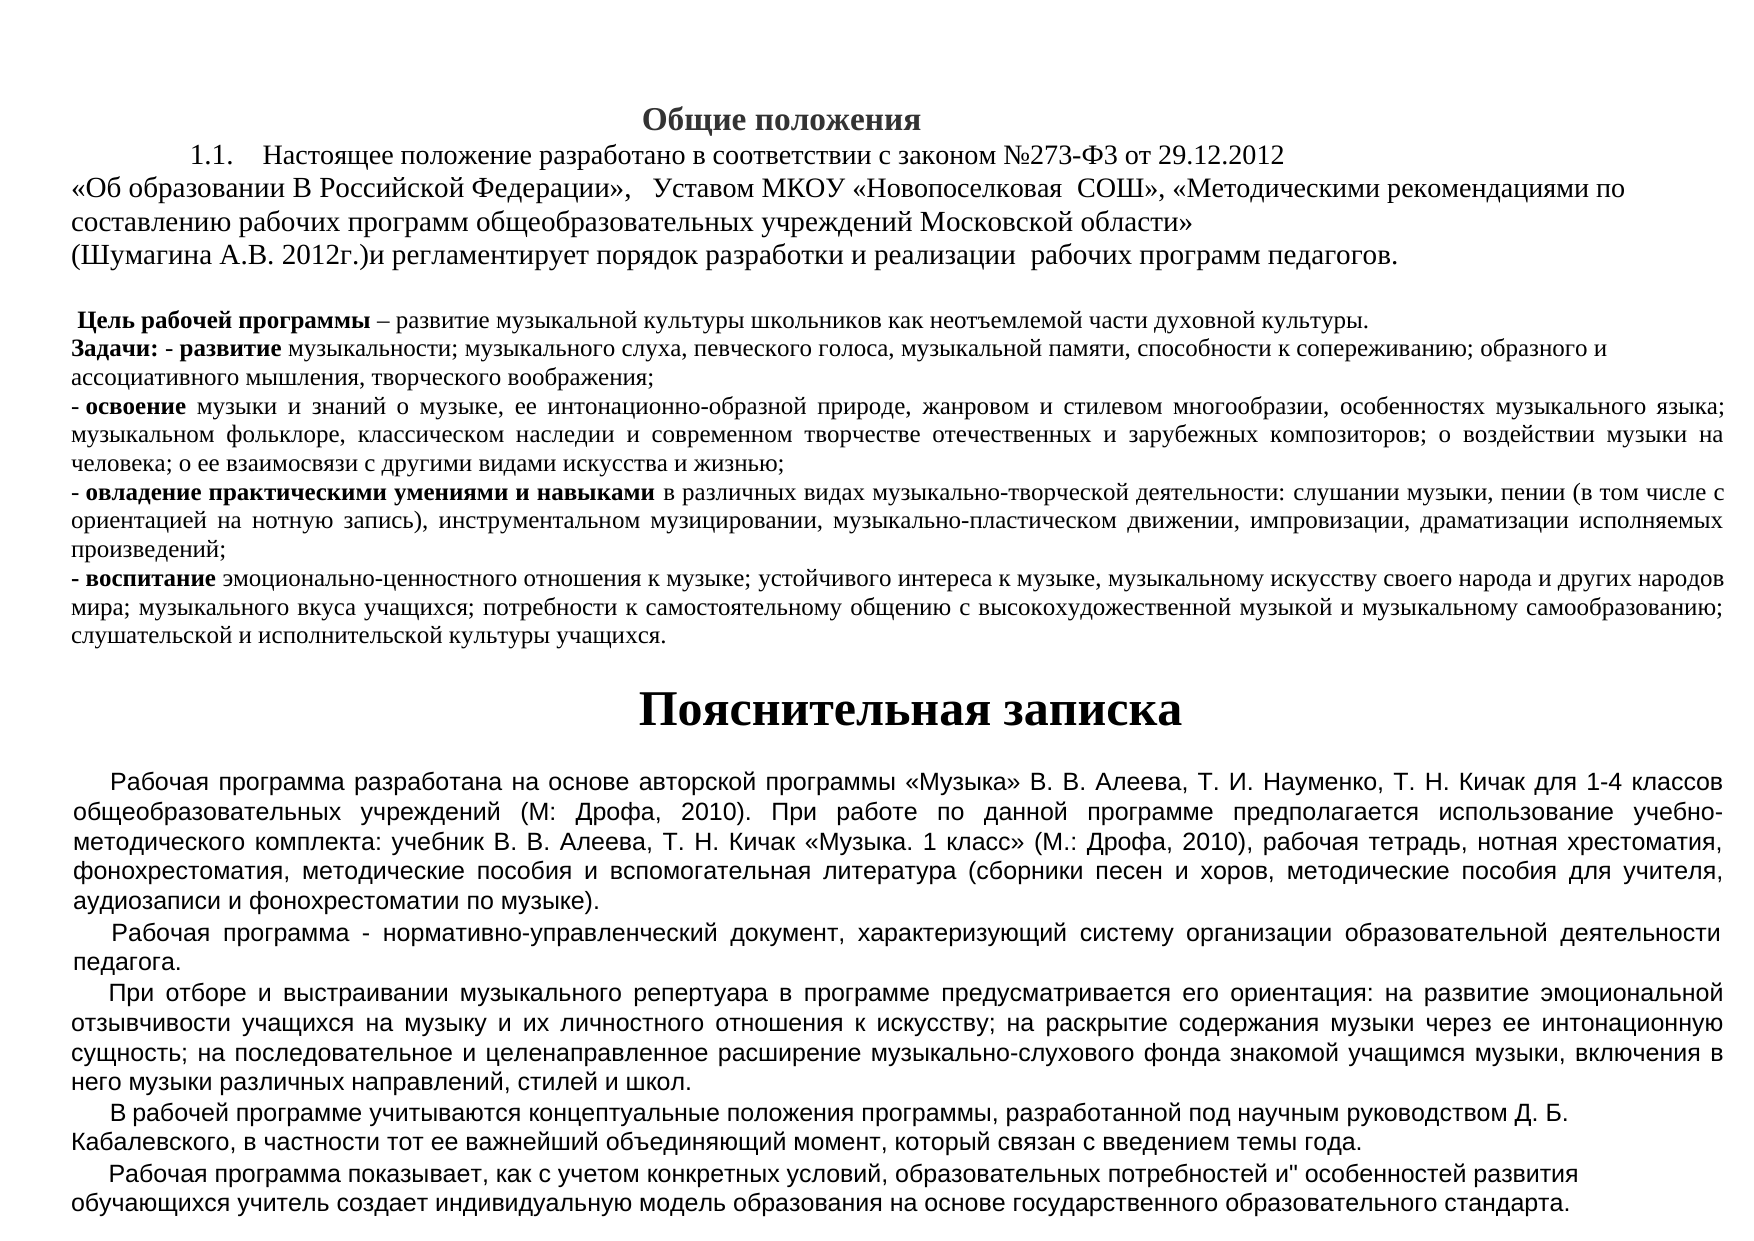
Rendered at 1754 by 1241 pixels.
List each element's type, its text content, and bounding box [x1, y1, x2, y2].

text составлению рабочих программ общеобразовательных учреждений Московской области» [71, 204, 1725, 238]
text «Об образовании В Российской Федерации», Уставом МКОУ «Новопоселковая СОШ», «Методическими рекомендациями по [71, 171, 1725, 204]
text При отборе и выстраивании музыкального репертуара в программе предусматривается его ориентация: на развитие эмоциональной отзывчивости учащихся на музыку и их личностного отношения к искусству; на раскрытие содержания музыки через ее интонационную сущность; на последовательное и целенаправленное расширение музыкально-слухового фонда знакомой учащимся музыки, включения в него музыки различных направлений, стилей и школ. [71, 978, 1725, 1096]
text Пояснительная записка [71, 678, 1750, 736]
list освоение музыки и знаний о музыке, ее интонационно-образной природе, жанровом и стилевом многообразии, особенностях музыкального языка; музыкальном фольклоре, классическом наследии и современном творчестве отечественных и зарубежных композиторов; о воздействии музыки на человека; о ее взаимосвязи с другими видами искусства и жизнью; [71, 392, 1725, 476]
text Цель рабочей программы – развитие музыкальной культуры школьников как неотъемлемой части духовной культуры. [77, 305, 1725, 333]
list рабочей программе учитываются концептуальные положения программы, разработанной под научным руководством Д. Б. Кабалевского, в частности тот ее важнейший объединяющий момент, который связан с введением темы года. [71, 1098, 1723, 1156]
text 1.1. Настоящее положение разработано в соответствии с законом №273-Ф3 от 29.12.2012 [189, 137, 1725, 171]
list овладение практическими умениями и навыками в различных видах музыкально-творческой деятельности: слушании музыки, пении (в том числе с ориентацией на нотную запись), инструментальном музицировании, музыкально-пластическом движении, импровизации, драматизации исполняемых произведений; [71, 478, 1725, 562]
text Задачи: - развитие музыкальности; музыкального слуха, певческого голоса, музыкальной памяти, способности к сопереживанию; образного и ассоциативного мышления, творческого воображения; [71, 335, 1723, 390]
text (Шумагина А.В. 2012г.)и регламентирует порядок разработки и реализации рабочих программ педагогов. [71, 238, 1725, 271]
text Рабочая программа - нормативно-управленческий документ, характеризующий систему организации образовательной деятельности педагога. [73, 918, 1723, 975]
text Рабочая программа разработана на основе авторской программы «Музыка» В. В. Алеева, Т. И. Науменко, Т. Н. Кичак для 1-4 классов общеобразовательных учреждений (М: Дрофа, 2010). При работе по данной программе предполагается использование учебно-методического комплекта: учебник В. В. Алеева, Т. Н. Кичак «Музыка. 1 класс» (М.: Дрофа, 2010), рабочая тетрадь, нотная хрестоматия, фонохрестоматия, методические пособия и вспомогательная литература (сборники песен и хоров, методические пособия для учителя, аудиозаписи и фонохрестоматии по музыке). [73, 767, 1725, 914]
text Рабочая программа показывает, как с учетом конкретных условий, образовательных потребностей и" особенностей развития обучающихся учитель создает индивидуальную модель образования на основе государственного образовательного стандарта. [71, 1159, 1725, 1216]
list воспитание эмоционально-ценностного отношения к музыке; устойчивого интереса к музыке, музыкальному искусству своего народа и других народов мира; музыкального вкуса учащихся; потребности к самостоятельному общению с высокохудожественной музыкой и музыкальному самообразованию; слушательской и исполнительской культуры учащихся. [71, 564, 1725, 648]
text Общие положения [642, 99, 1725, 137]
